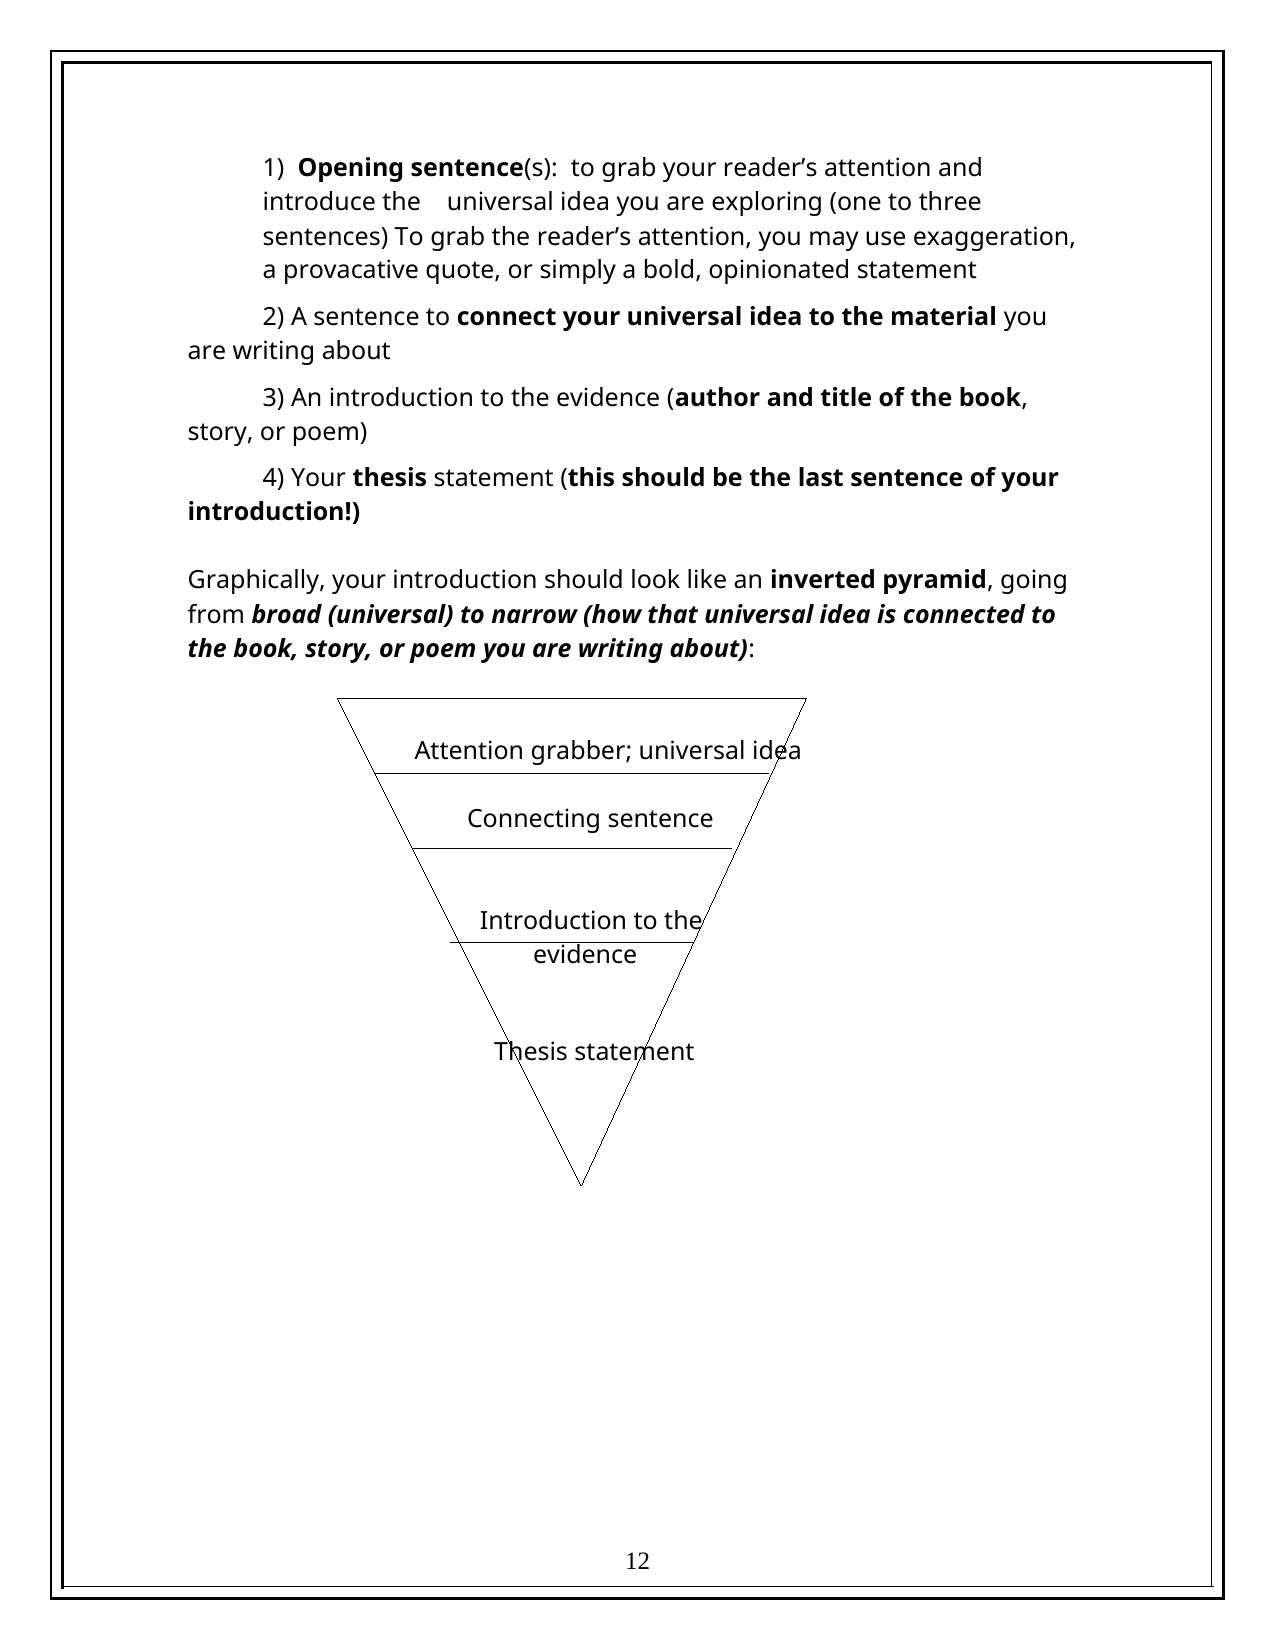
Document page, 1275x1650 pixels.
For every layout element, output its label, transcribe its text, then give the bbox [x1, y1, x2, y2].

text Graphically, your introduction should look like an inverted pyramid, going from broad (universal) to narrow (how that universal idea is connected to the book, story, or poem you are writing about): [187, 562, 1087, 664]
text Connecting sentence [187, 801, 1087, 835]
text Attention grabber; universal idea [187, 732, 1087, 767]
text evidence [187, 937, 1087, 971]
text Introduction to the [187, 903, 1087, 937]
text 1) Opening sentence(s): to grab your reader’s attention and introduce the universal idea you are exploring (one to three sentences) To grab the reader’s attention, you may use exaggeration, a provacative quote, or simply a bold, opinionated statement [262, 150, 1087, 286]
text 4) Your thesis statement (this should be the last sentence of your introduction!) [187, 460, 1087, 528]
text 2) A sentence to connect your universal idea to the material you are writing about [187, 299, 1087, 367]
text 3) An introduction to the evidence (author and title of the book, story, or poem) [187, 379, 1087, 447]
text Thesis statement [187, 1034, 1087, 1068]
